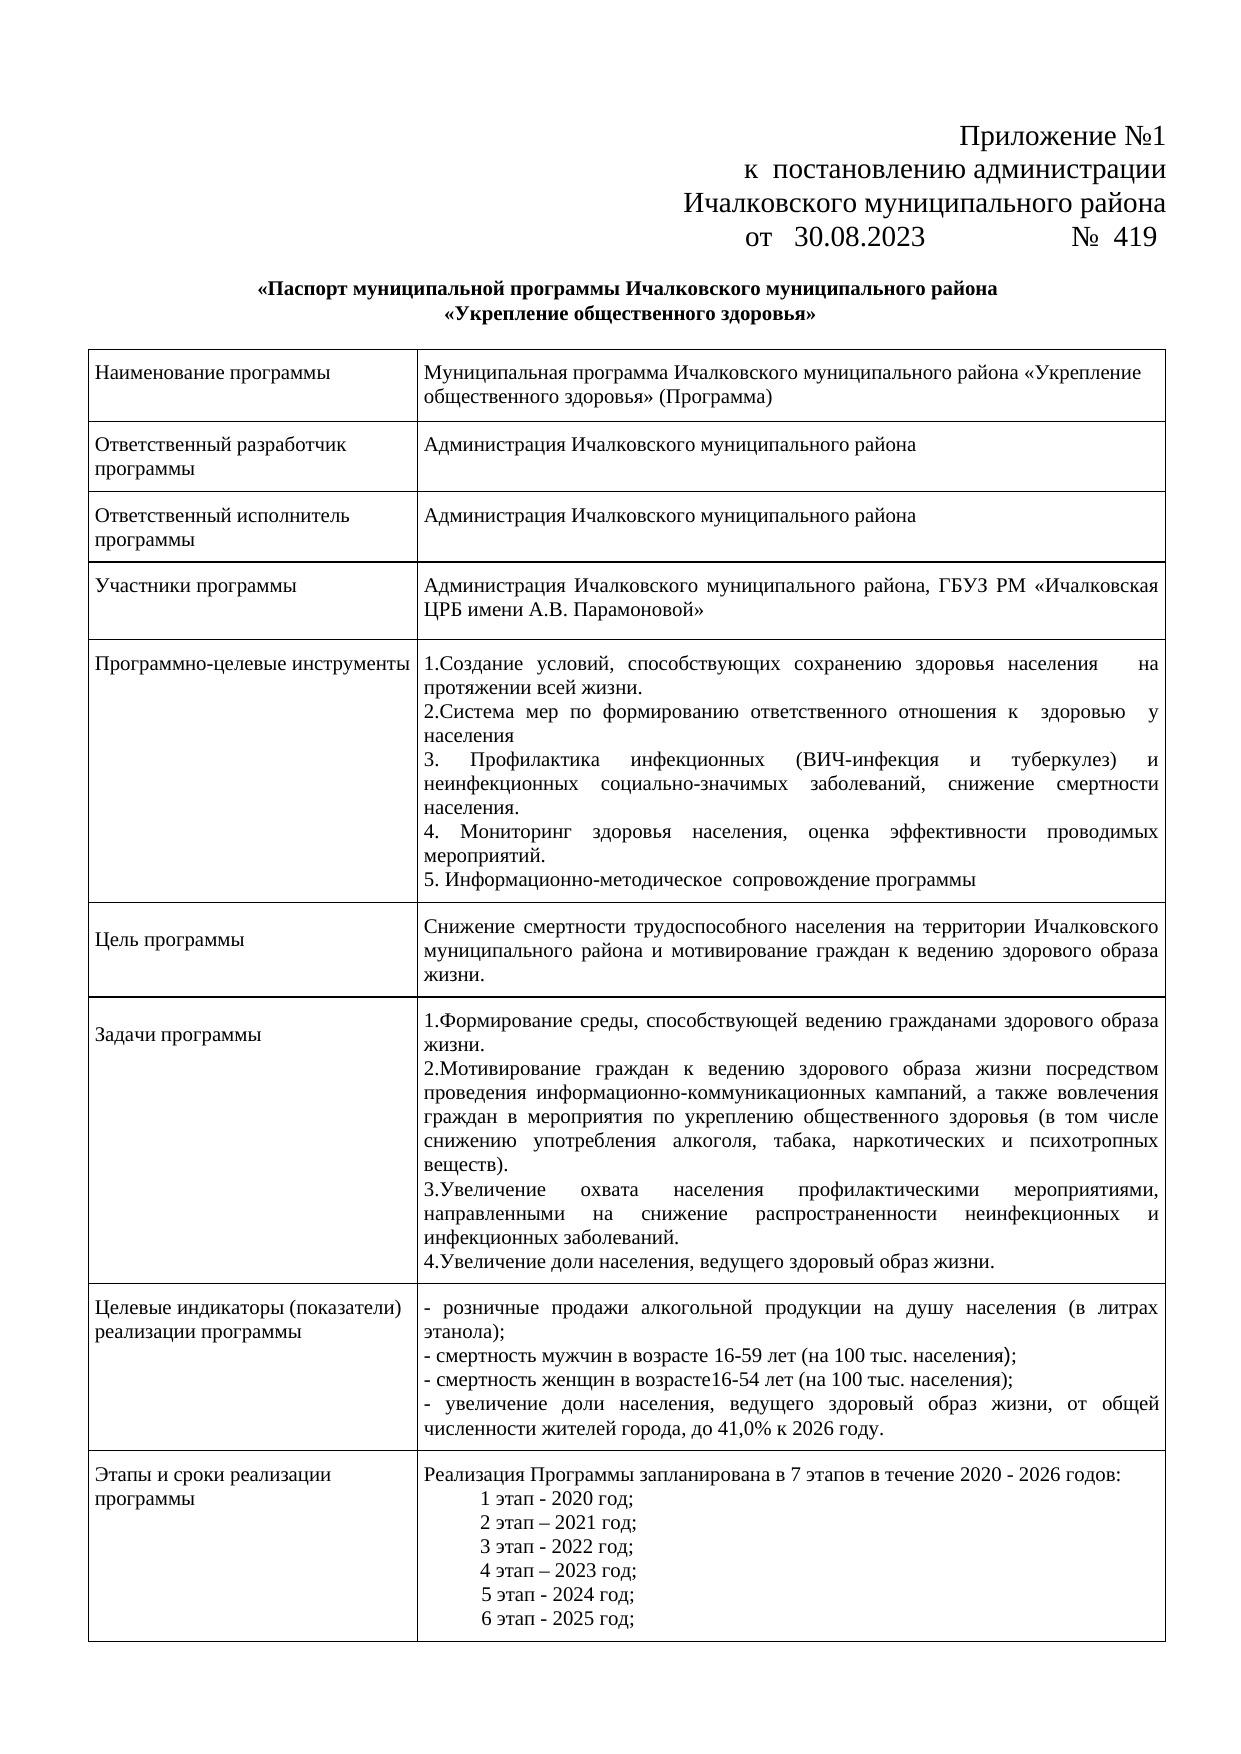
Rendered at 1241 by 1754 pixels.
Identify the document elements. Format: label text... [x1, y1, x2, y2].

table_cell Целевые индикаторы (показатели) реализации программы [89, 1284, 417, 1450]
table_cell Администрация Ичалковского муниципального района, ГБУЗ РМ «Ичалковская ЦРБ имени А.В. Парамоновой» [418, 563, 1165, 639]
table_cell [418, 1451, 1165, 1641]
table_cell 1.Создание условий, способствующих сохранению здоровья населения на протяжении всей жизни. 2.Система мер по формированию ответственного отношения к здоровью у населения 3. Профилактика инфекционных (ВИЧ-инфекция и туберкулез) и неинфекционных социально-значимых заболеваний, снижение смертности населения. 4. Мониторинг здоровья населения, оценка эффективности проводимых мероприятий. 5. Информационно-методическое сопровождение программы [418, 640, 1165, 902]
table_cell 1.Формирование среды, способствующей ведению гражданами здорового образа жизни. 2.Мотивирование граждан к ведению здорового образа жизни посредством проведения информационно-коммуникационных кампаний, а также вовлечения граждан в мероприятия по укреплению общественного здоровья (в том числе снижению употребления алкоголя, табака, наркотических и психотропных веществ). 3.Увеличение охвата населения профилактическими мероприятиями, направленными на снижение распространенности неинфекционных и инфекционных заболеваний. 4.Увеличение доли населения, ведущего здоровый образ жизни. [418, 998, 1165, 1283]
text «Укрепление общественного здоровья» [88, 300, 1166, 324]
text Приложение №1 [88, 118, 1166, 152]
table_cell Ответственный разработчик программы [89, 422, 417, 491]
text от 30.08.2023 № 419 [88, 219, 1166, 252]
text к постановлению администрации [88, 152, 1166, 185]
table_cell Цель программы [89, 903, 417, 996]
table_cell Администрация Ичалковского муниципального района [418, 422, 1165, 491]
text Ичалковского муниципального района [88, 185, 1166, 219]
table_cell Ответственный исполнитель программы [89, 492, 417, 561]
table_cell - розничные продажи алкогольной продукции на душу населения (в литрах этанола); - смертность мужчин в возрасте 16-59 лет (на 100 тыс. населения); - смертность женщин в возрасте16-54 лет (на 100 тыс. населения); - увеличение доли населения, ведущего здоровый образ жизни, от общей численности жителей города, до 41,0% к 2026 году. [418, 1284, 1165, 1450]
table_cell Программно-целевые инструменты [89, 640, 417, 902]
table_cell Администрация Ичалковского муниципального района [418, 492, 1165, 561]
table_cell Снижение смертности трудоспособного населения на территории Ичалковского муниципального района и мотивирование граждан к ведению здорового образа жизни. [418, 903, 1165, 996]
table_cell Участники программы [89, 563, 417, 639]
table_header Муниципальная программа Ичалковского муниципального района «Укрепление общественного здоровья» (Программа) [418, 350, 1165, 421]
table_header Наименование программы [89, 350, 417, 421]
table_cell Задачи программы [89, 998, 417, 1283]
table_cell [89, 1451, 417, 1641]
text «Паспорт муниципальной программы Ичалковского муниципального района [88, 276, 1166, 300]
